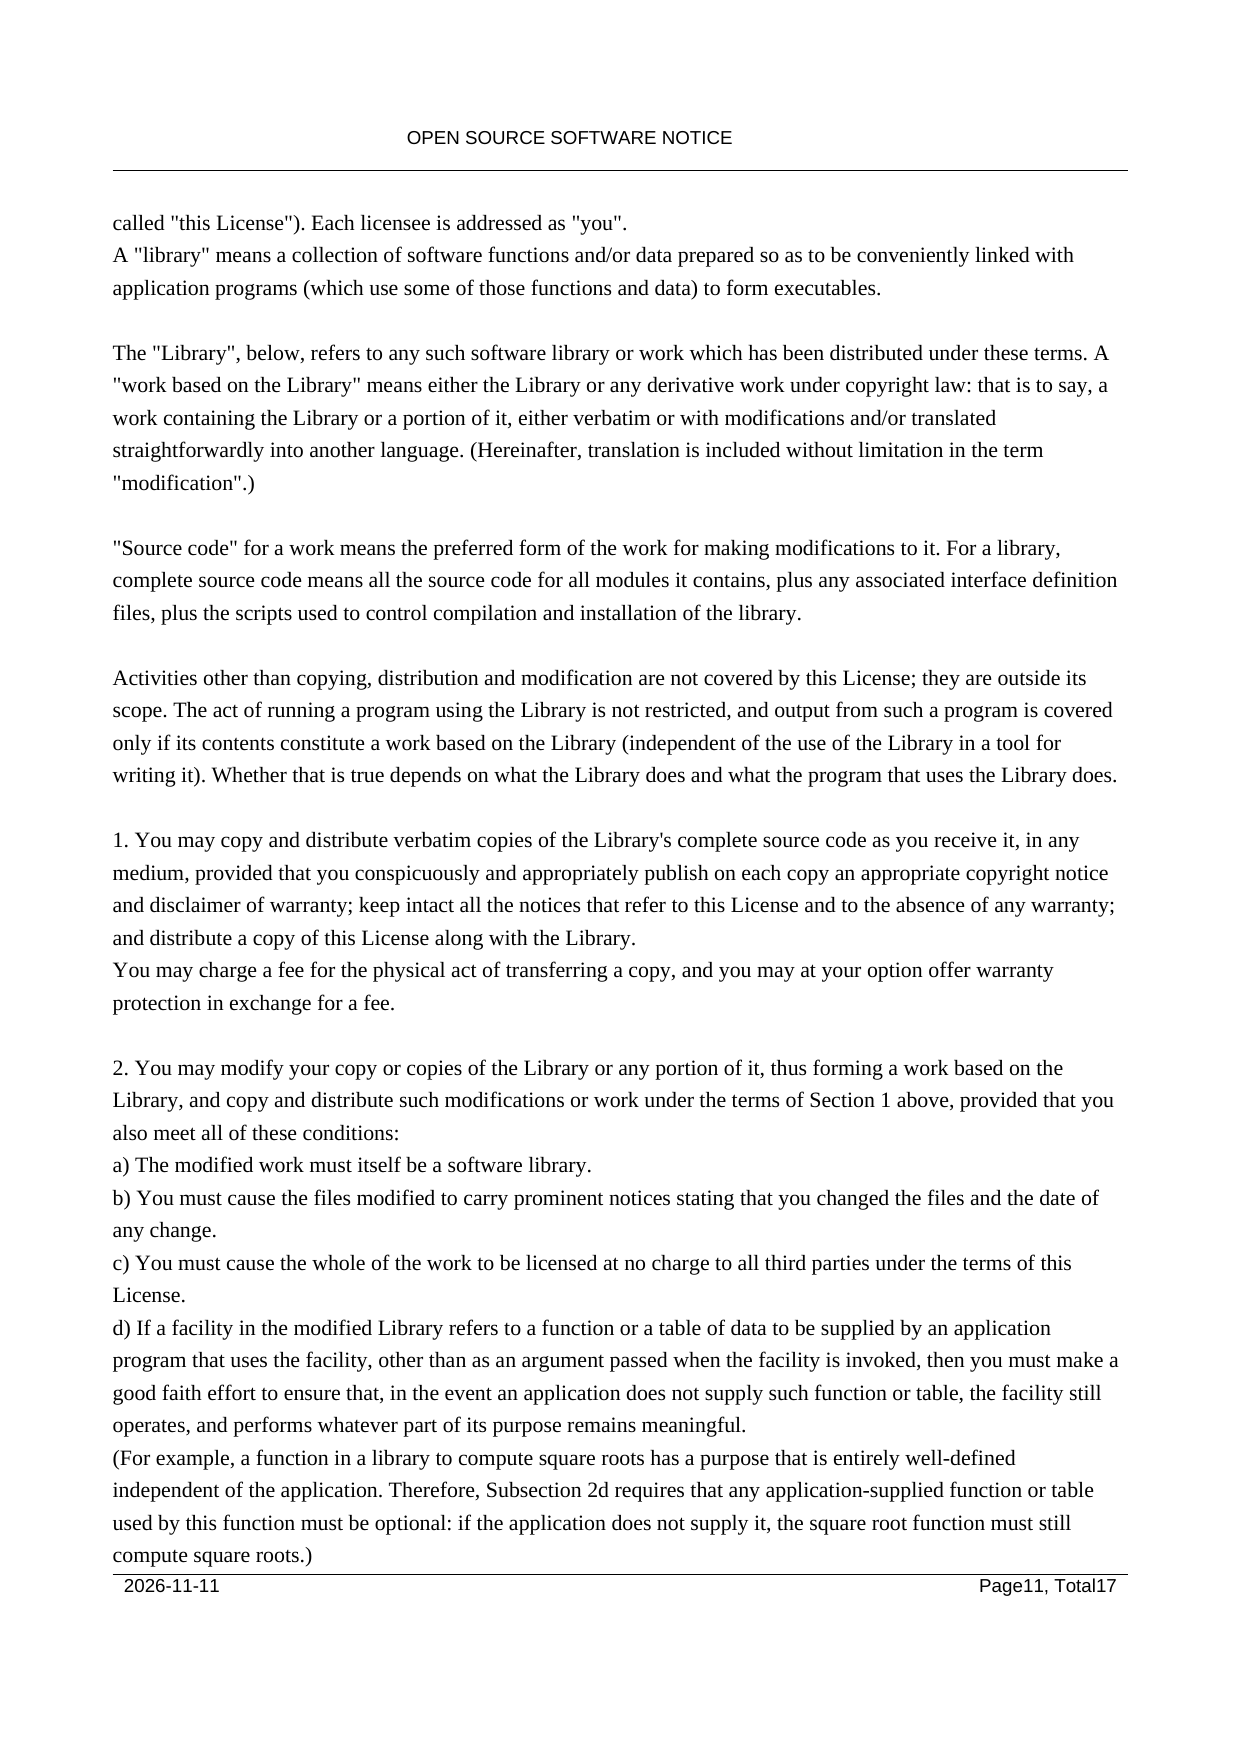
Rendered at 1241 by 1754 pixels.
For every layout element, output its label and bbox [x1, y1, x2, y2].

text [112, 206, 1128, 1571]
